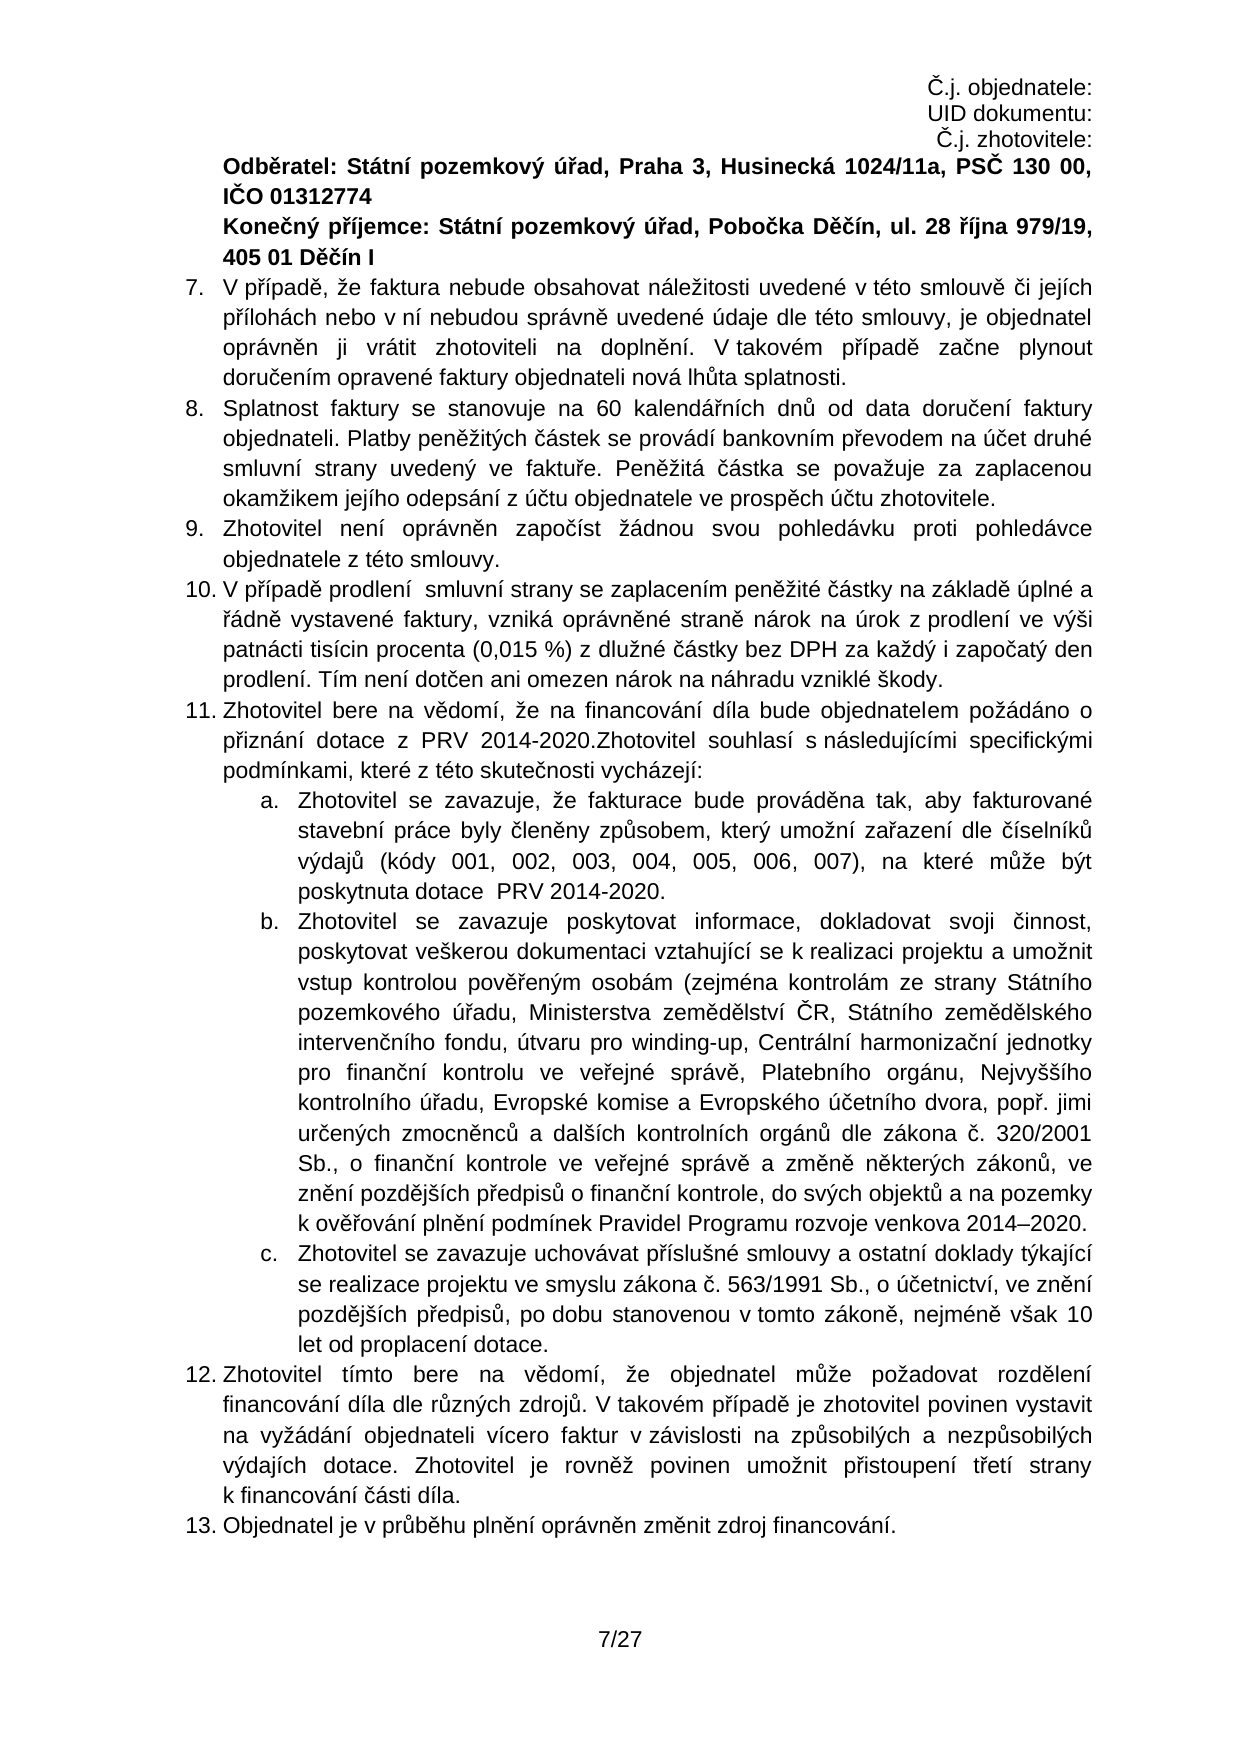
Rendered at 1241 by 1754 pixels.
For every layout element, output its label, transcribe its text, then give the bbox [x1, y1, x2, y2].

list Konečný příjemce: Státní pozemkový úřad, Pobočka Děčín, ul. 28 října 979/19, 405 01 Děčín I [223, 213, 1093, 270]
list V případě prodlení smluvní strany se zaplacením peněžité částky na základě úplné a řádně vystavené faktury, vzniká oprávněné straně nárok na úrok z prodlení ve výši patnácti tisícin procenta (0,015 %) z dlužné částky bez DPH za každý i započatý den prodlení. Tím není dotčen ani omezen nárok na náhradu vzniklé škody. [185, 576, 1093, 693]
list V případě, že faktura nebude obsahovat náležitosti uvedené v této smlouvě či jejích přílohách nebo v ní nebudou správně uvedené údaje dle této smlouvy, je objednatel oprávněn ji vrátit zhotoviteli na doplnění. V takovém případě začne plynout doručením opravené faktury objednateli nová lhůta splatnosti. [185, 274, 1093, 391]
list Zhotovitel bere na vědomí, že na financování díla bude objednatelem požádáno o přiznání dotace z PRV 2014-2020.Zhotovitel souhlasí s následujícími specifickými podmínkami, které z této skutečnosti vycházejí: [185, 697, 1093, 783]
list Zhotovitel tímto bere na vědomí, že objednatel může požadovat rozdělení financování díla dle různých zdrojů. V takovém případě je zhotovitel povinen vystavit na vyžádání objednateli vícero faktur v závislosti na způsobilých a nezpůsobilých výdajích dotace. Zhotovitel je rovněž povinen umožnit přistoupení třetí strany k financování části díla. [185, 1361, 1093, 1508]
list Odběratel: Státní pozemkový úřad, Praha 3, Husinecká 1024/11a, PSČ 130 00, IČO 01312774 [223, 153, 1093, 209]
list Zhotovitel se zavazuje poskytovat informace, dokladovat svoji činnost, poskytovat veškerou dokumentaci vztahující se k realizaci projektu a umožnit vstup kontrolou pověřeným osobám (zejména kontrolám ze strany Státního pozemkového úřadu, Ministerstva zemědělství ČR, Státního zemědělského intervenčního fondu, útvaru pro winding-up, Centrální harmonizační jednotky pro finanční kontrolu ve veřejné správě, Platebního orgánu, Nejvyššího kontrolního úřadu, Evropské komise a Evropského účetního dvora, popř. jimi určených zmocněnců a dalších kontrolních orgánů dle zákona č. 320/2001 Sb., o finanční kontrole ve veřejné správě a změně některých zákonů, ve znění pozdějších předpisů o finanční kontrole, do svých objektů a na pozemky k ověřování plnění podmínek Pravidel Programu rozvoje venkova 2014–2020. [260, 908, 1093, 1236]
list Objednatel je v průběhu plnění oprávněn změnit zdroj financování. [185, 1512, 1093, 1538]
list Splatnost faktury se stanovuje na 60 kalendářních dnů od data doručení faktury objednateli. Platby peněžitých částek se provádí bankovním převodem na účet druhé smluvní strany uvedený ve faktuře. Peněžitá částka se považuje za zaplacenou okamžikem jejího odepsání z účtu objednatele ve prospěch účtu zhotovitele. [185, 394, 1093, 511]
list Zhotovitel se zavazuje uchovávat příslušné smlouvy a ostatní doklady týkající se realizace projektu ve smyslu zákona č. 563/1991 Sb., o účetnictví, ve znění pozdějších předpisů, po dobu stanovenou v tomto zákoně, nejméně však 10 let od proplacení dotace. [260, 1240, 1093, 1357]
list Zhotovitel se zavazuje, že fakturace bude prováděna tak, aby fakturované stavební práce byly členěny způsobem, který umožní zařazení dle číselníků výdajů (kódy 001, 002, 003, 004, 005, 006, 007), na které může být poskytnuta dotace PRV 2014-2020. [260, 787, 1093, 904]
list Zhotovitel není oprávněn započíst žádnou svou pohledávku proti pohledávce objednatele z této smlouvy. [185, 515, 1093, 572]
